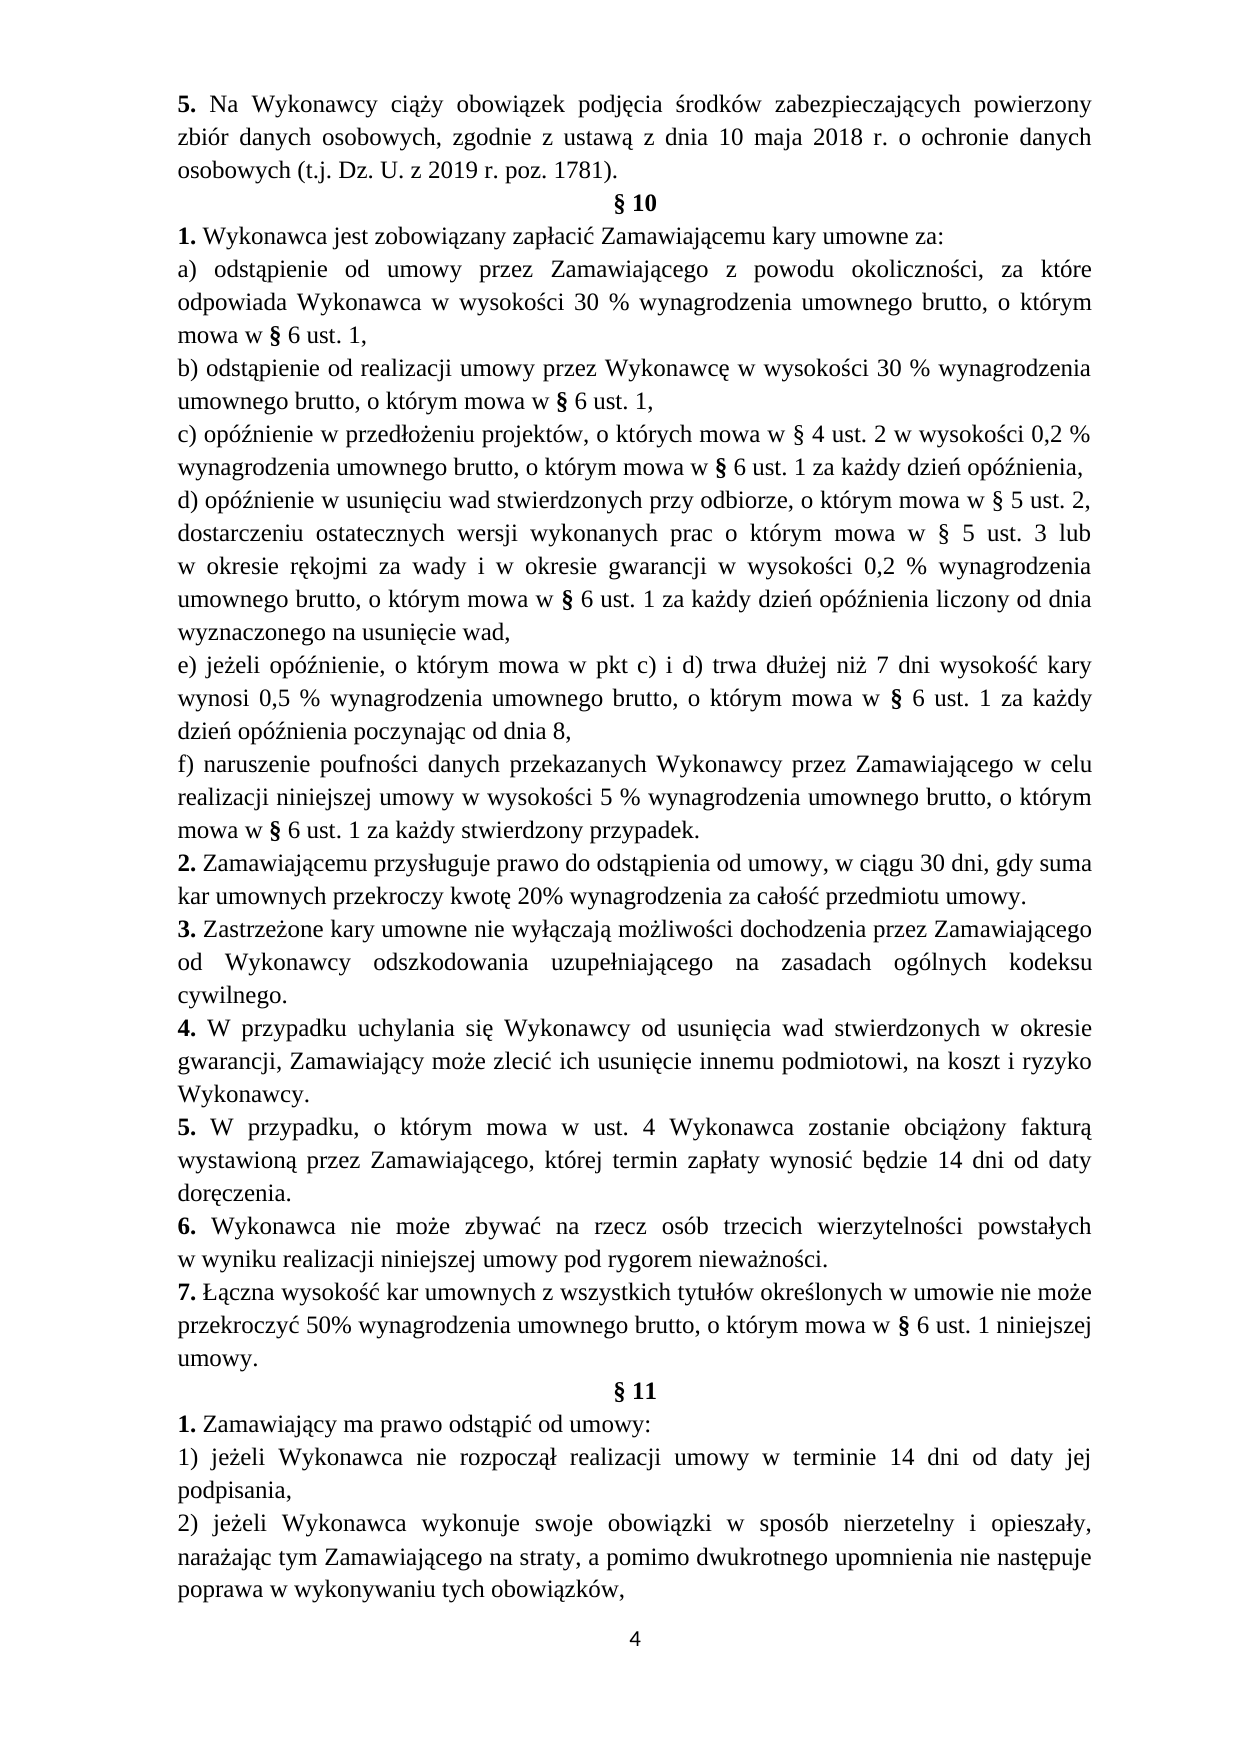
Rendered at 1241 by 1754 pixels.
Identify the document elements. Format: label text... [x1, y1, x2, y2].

text 1. Wykonawca jest zobowiązany zapłacić Zamawiającemu kary umowne za: [177, 221, 1092, 249]
text a) odstąpienie od umowy przez Zamawiającego z powodu okoliczności, za które odpowiada Wykonawca w wysokości 30 % wynagrodzenia umownego brutto, o którym mowa w § 6 ust. 1, [177, 254, 1092, 348]
text 2. Zamawiającemu przysługuje prawo do odstąpienia od umowy, w ciągu 30 dni, gdy suma kar umownych przekroczy kwotę 20% wynagrodzenia za całość przedmiotu umowy. [177, 848, 1092, 910]
text 2) jeżeli Wykonawca wykonuje swoje obowiązki w sposób nierzetelny i opieszały, narażając tym Zamawiającego na straty, a pomimo dwukrotnego upomnienia nie następuje poprawa w wykonywaniu tych obowiązków, [177, 1508, 1092, 1603]
text f) naruszenie poufności danych przekazanych Wykonawcy przez Zamawiającego w celu realizacji niniejszej umowy w wysokości 5 % wynagrodzenia umownego brutto, o którym mowa w § 6 ust. 1 za każdy stwierdzony przypadek. [177, 749, 1092, 844]
text § 10 [177, 188, 1092, 216]
text d) opóźnienie w usunięciu wad stwierdzonych przy odbiorze, o którym mowa w § 5 ust. 2, dostarczeniu ostatecznych wersji wykonanych prac o którym mowa w § 5 ust. 3 lub w okresie rękojmi za wady i w okresie gwarancji w wysokości 0,2 % wynagrodzenia umownego brutto, o którym mowa w § 6 ust. 1 za każdy dzień opóźnienia liczony od dnia wyznaczonego na usunięcie wad, [177, 485, 1092, 646]
text 5. W przypadku, o którym mowa w ust. 4 Wykonawca zostanie obciążony fakturą wystawioną przez Zamawiającego, której termin zapłaty wynosić będzie 14 dni od daty doręczenia. [177, 1112, 1092, 1207]
text 1) jeżeli Wykonawca nie rozpoczął realizacji umowy w terminie 14 dni od daty jej podpisania, [177, 1442, 1092, 1504]
text c) opóźnienie w przedłożeniu projektów, o których mowa w § 4 ust. 2 w wysokości 0,2 % wynagrodzenia umownego brutto, o którym mowa w § 6 ust. 1 za każdy dzień opóźnienia, [177, 419, 1092, 481]
text b) odstąpienie od realizacji umowy przez Wykonawcę w wysokości 30 % wynagrodzenia umownego brutto, o którym mowa w § 6 ust. 1, [177, 353, 1092, 414]
text § 11 [177, 1376, 1092, 1405]
text 3. Zastrzeżone kary umowne nie wyłączają możliwości dochodzenia przez Zamawiającego od Wykonawcy odszkodowania uzupełniającego na zasadach ogólnych kodeksu cywilnego. [177, 914, 1092, 1009]
text e) jeżeli opóźnienie, o którym mowa w pkt c) i d) trwa dłużej niż 7 dni wysokość kary wynosi 0,5 % wynagrodzenia umownego brutto, o którym mowa w § 6 ust. 1 za każdy dzień opóźnienia poczynając od dnia 8, [177, 650, 1092, 745]
text 6. Wykonawca nie może zbywać na rzecz osób trzecich wierzytelności powstałych w wyniku realizacji niniejszej umowy pod rygorem nieważności. [177, 1211, 1092, 1273]
text 4. W przypadku uchylania się Wykonawcy od usunięcia wad stwierdzonych w okresie gwarancji, Zamawiający może zlecić ich usunięcie innemu podmiotowi, na koszt i ryzyko Wykonawcy. [177, 1013, 1092, 1108]
text 7. Łączna wysokość kar umownych z wszystkich tytułów określonych w umowie nie może przekroczyć 50% wynagrodzenia umownego brutto, o którym mowa w § 6 ust. 1 niniejszej umowy. [177, 1277, 1092, 1372]
text 5. Na Wykonawcy ciąży obowiązek podjęcia środków zabezpieczających powierzony zbiór danych osobowych, zgodnie z ustawą z dnia 10 maja 2018 r. o ochronie danych osobowych (t.j. Dz. U. z 2019 r. poz. 1781). [177, 89, 1092, 183]
text 1. Zamawiający ma prawo odstąpić od umowy: [177, 1409, 1092, 1438]
